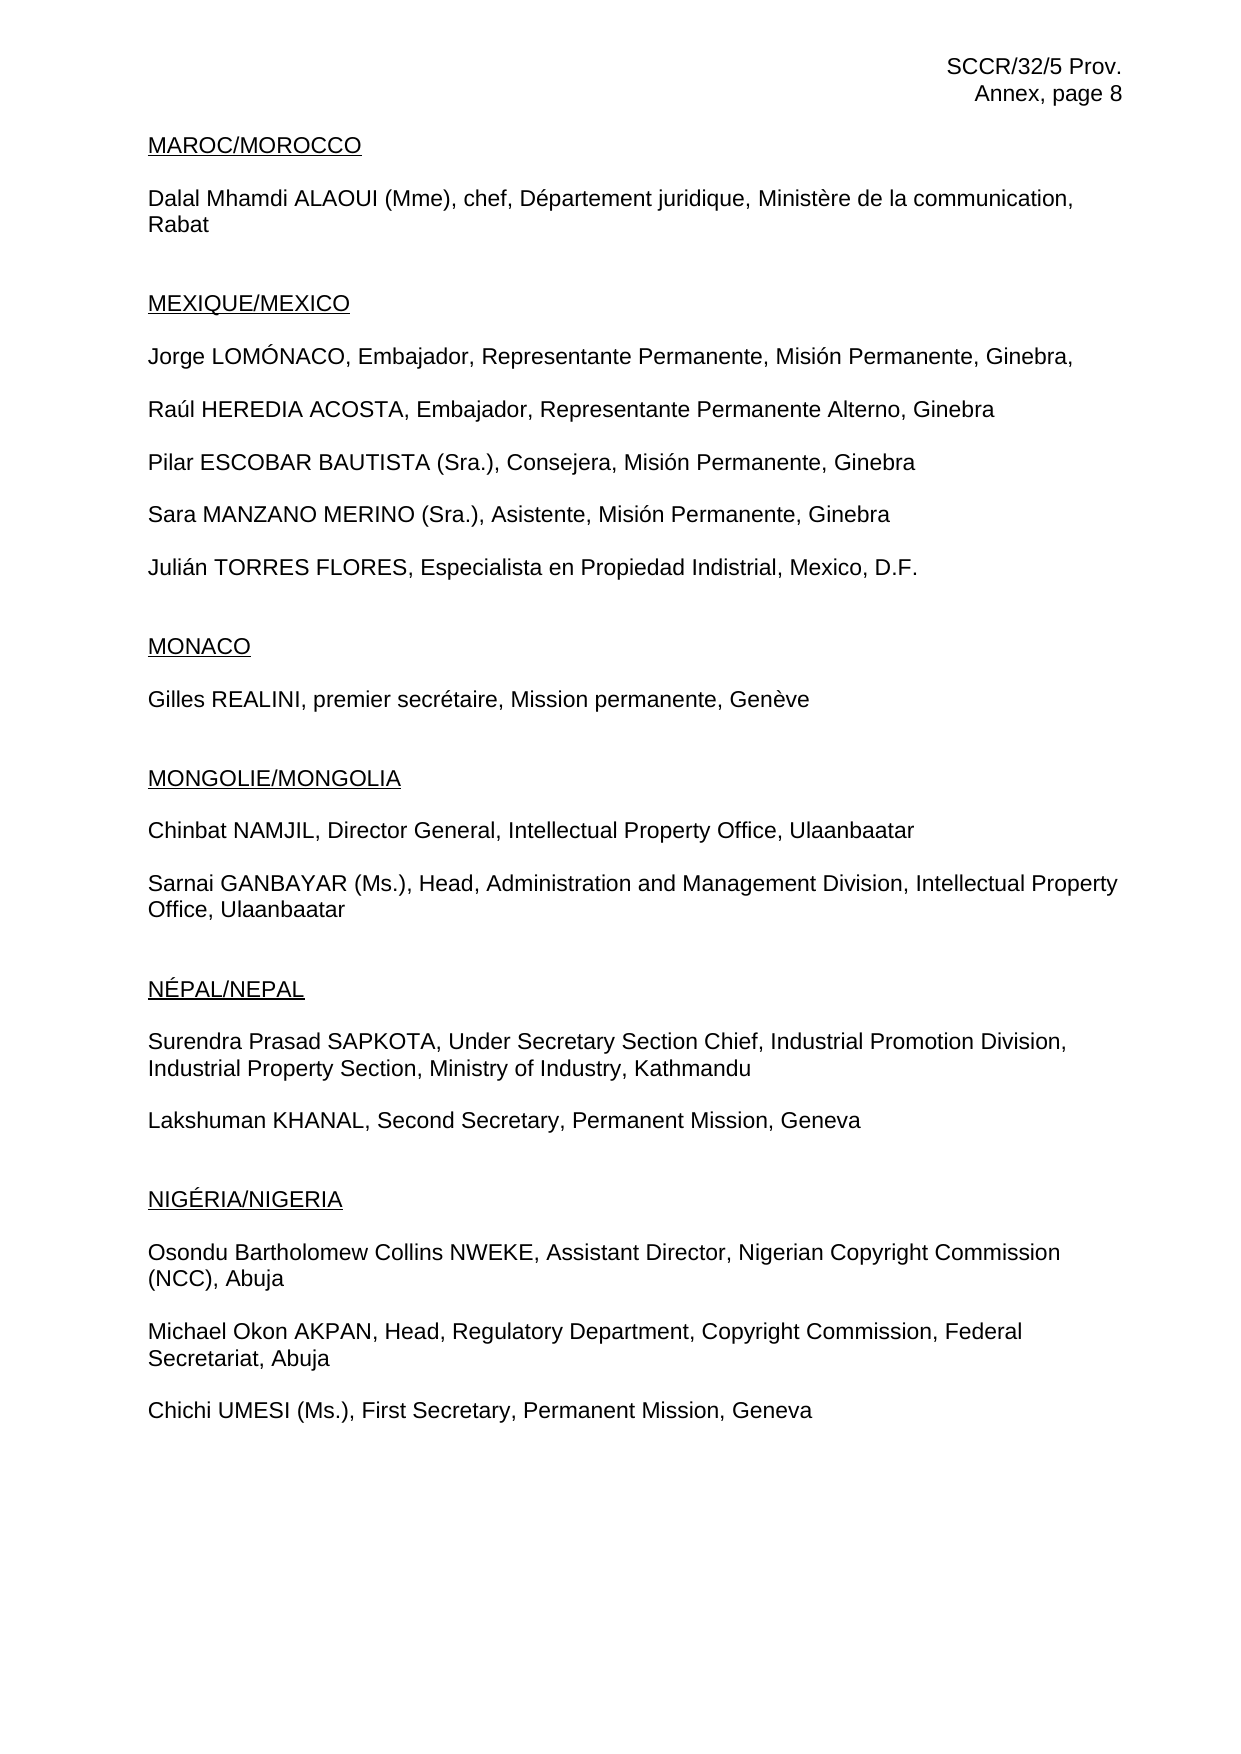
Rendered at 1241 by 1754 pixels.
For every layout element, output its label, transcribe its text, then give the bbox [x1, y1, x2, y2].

text Pilar ESCOBAR BAUTISTA (Sra.), Consejera, Misión Permanente, Ginebra [148, 448, 1122, 475]
text Chinbat NAMJIL, Director General, Intellectual Property Office, Ulaanbaatar [148, 817, 1122, 844]
text MEXIQUE/MEXICO [148, 290, 1122, 317]
text Gilles REALINI, premier secrétaire, Mission permanente, Genève [148, 686, 1122, 712]
text NIGÉRIA/NIGERIA [148, 1186, 1122, 1213]
text Raúl HEREDIA ACOSTA, Embajador, Representante Permanente Alterno, Ginebra [148, 396, 1122, 422]
text Lakshuman KHANAL, Second Secretary, Permanent Mission, Geneva [148, 1107, 1122, 1134]
text Michael Okon AKPAN, Head, Regulatory Department, Copyright Commission, Federal Secretariat, Abuja [148, 1318, 1122, 1371]
text NÉPAL/NEPAL [148, 976, 1122, 1002]
text Surendra Prasad SAPKOTA, Under Secretary Section Chief, Industrial Promotion Division, Industrial Property Section, Ministry of Industry, Kathmandu [148, 1028, 1122, 1081]
text Chichi UMESI (Ms.), First Secretary, Permanent Mission, Geneva [148, 1397, 1122, 1423]
text MAROC/MOROCCO [148, 132, 1122, 158]
text Dalal Mhamdi ALAOUI (Mme), chef, Département juridique, Ministère de la communication, Rabat [148, 185, 1122, 238]
text Jorge LOMÓNACO, Embajador, Representante Permanente, Misión Permanente, Ginebra, [148, 343, 1122, 369]
text MONACO [148, 633, 1122, 659]
text Sara MANZANO MERINO (Sra.), Asistente, Misión Permanente, Ginebra [148, 501, 1122, 527]
text Osondu Bartholomew Collins NWEKE, Assistant Director, Nigerian Copyright Commission (NCC), Abuja [148, 1239, 1122, 1292]
text Julián TORRES FLORES, Especialista en Propiedad Indistrial, Mexico, D.F. [148, 554, 1122, 580]
text Sarnai GANBAYAR (Ms.), Head, Administration and Management Division, Intellectual Property Office, Ulaanbaatar [148, 870, 1122, 923]
text MONGOLIE/MONGOLIA [148, 765, 1122, 791]
